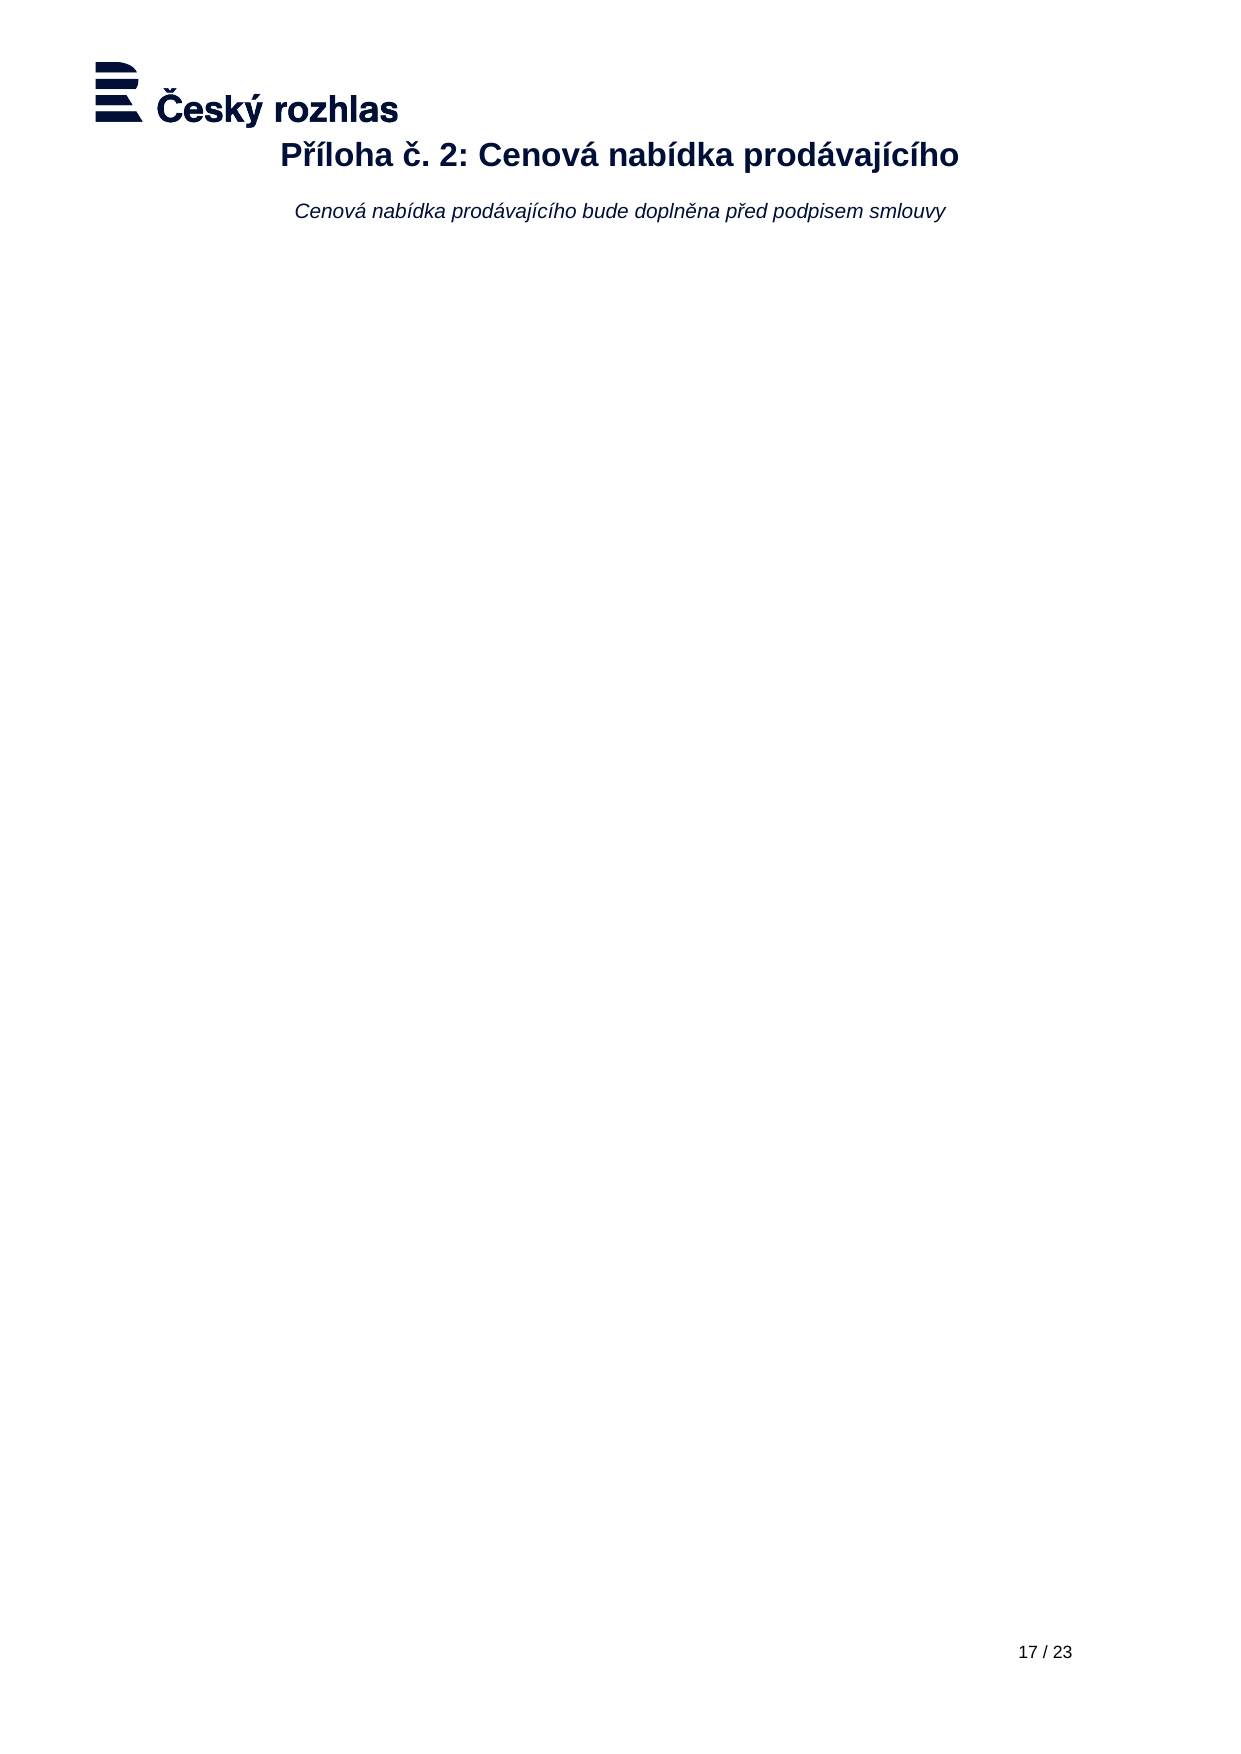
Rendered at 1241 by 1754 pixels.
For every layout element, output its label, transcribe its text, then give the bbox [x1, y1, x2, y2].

text Cenová nabídka prodávajícího bude doplněna před podpisem smlouvy [168, 198, 1072, 224]
picture [95, 62, 398, 128]
text Příloha č. 2: Cenová nabídka prodávajícího [168, 146, 1072, 172]
